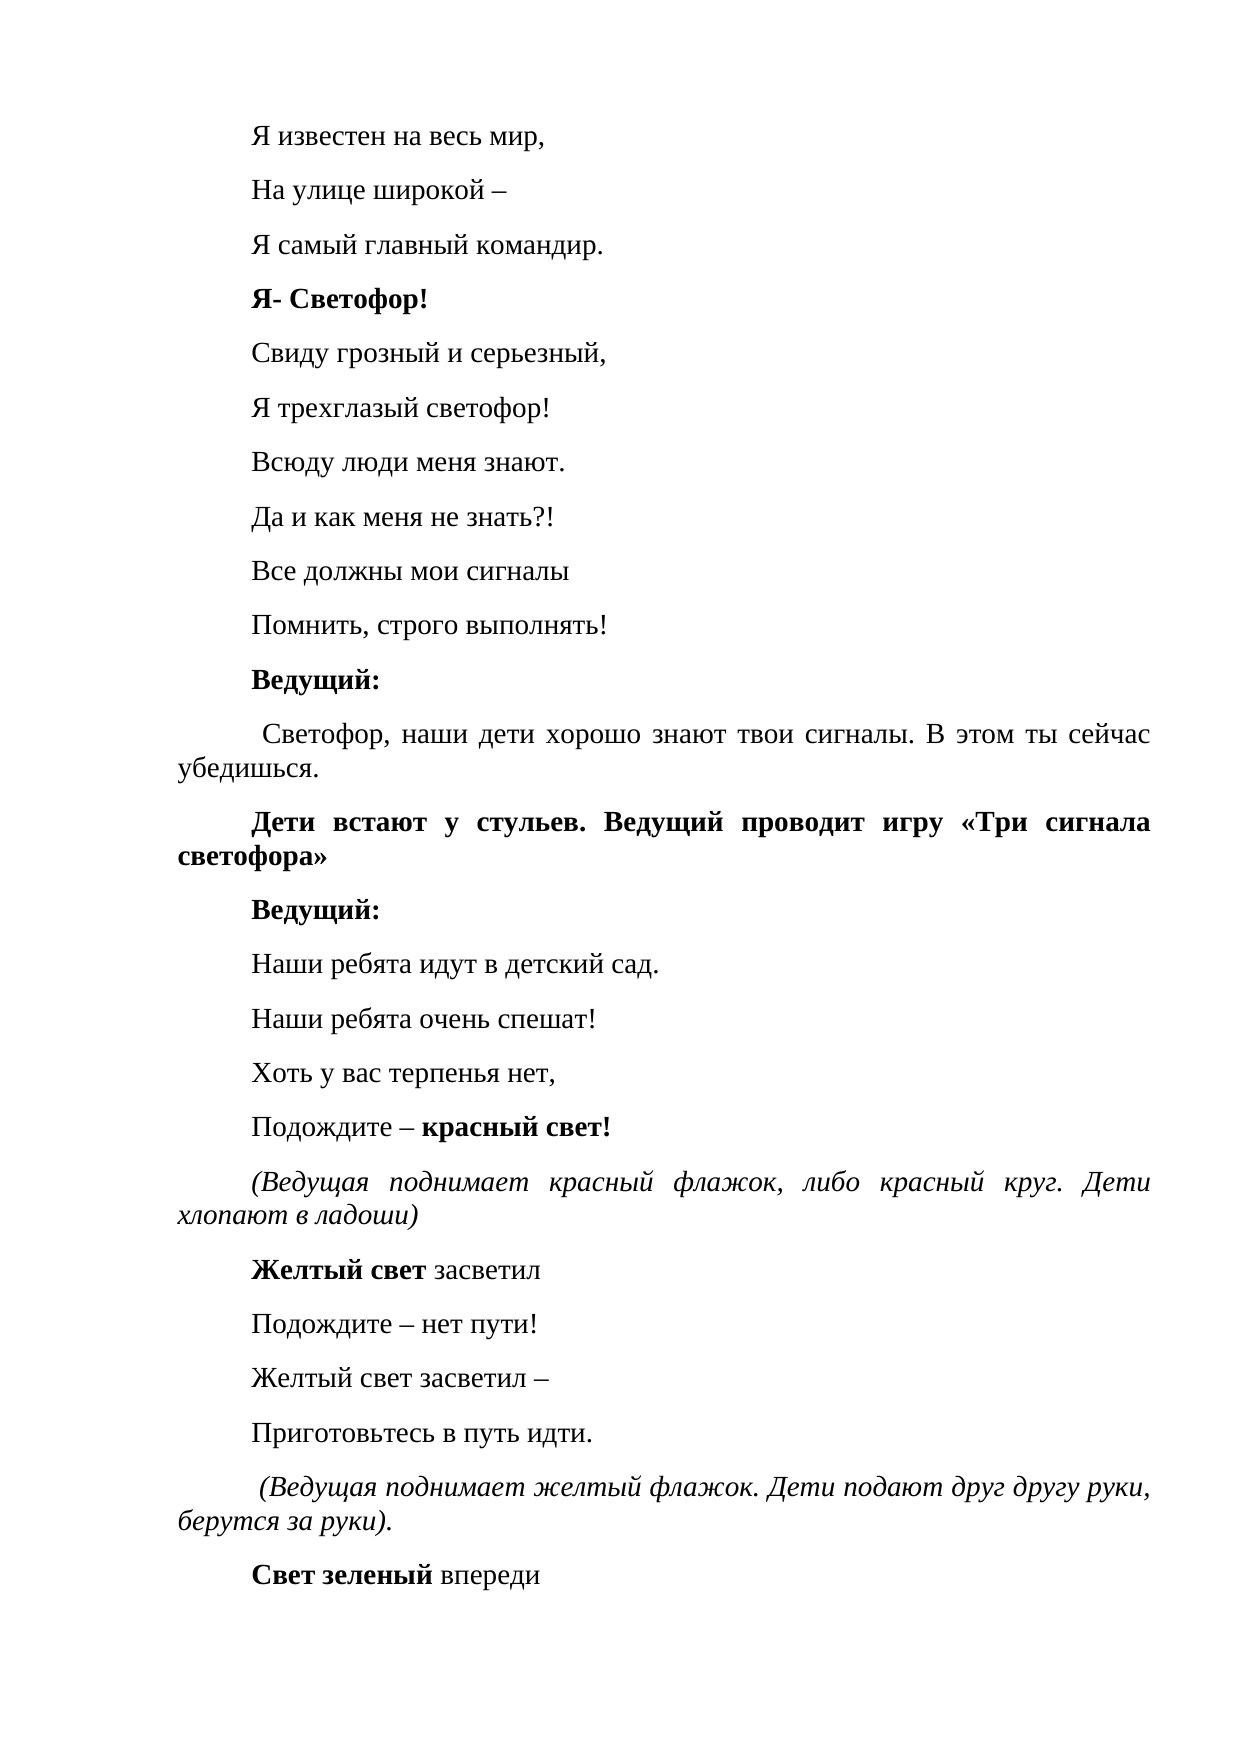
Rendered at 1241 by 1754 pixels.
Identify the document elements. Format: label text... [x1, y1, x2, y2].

text Ведущий: [177, 892, 1152, 926]
text Приготовьтесь в путь идти. [177, 1415, 1152, 1448]
text Наши ребята очень спешат! [177, 1001, 1152, 1034]
text Ведущий: [177, 662, 1152, 695]
text Я известен на весь мир, [177, 118, 1152, 152]
text Все должны мои сигналы [177, 553, 1152, 587]
text Подождите – нет пути! [177, 1306, 1152, 1340]
text Хоть у вас терпенья нет, [177, 1055, 1152, 1089]
text (Ведущая поднимает желтый флажок. Дети подают друг другу руки, берутся за руки). [177, 1469, 1152, 1536]
text Помнить, строго выполнять! [177, 607, 1152, 641]
text Свиду грозный и серьезный, [177, 336, 1152, 369]
text Да и как меня не знать?! [177, 499, 1152, 532]
text Светофор, наши дети хорошо знают твои сигналы. В этом ты сейчас убедишься. [177, 716, 1152, 783]
text Я трехглазый светофор! [177, 390, 1152, 423]
text (Ведущая поднимает красный флажок, либо красный круг. Дети хлопают в ладоши) [177, 1164, 1152, 1231]
text Желтый свет засветил – [177, 1361, 1152, 1394]
text Дети встают у стульев. Ведущий проводит игру «Три сигнала светофора» [177, 804, 1152, 871]
text Всюду люди меня знают. [177, 444, 1152, 478]
text На улице широкой – [177, 172, 1152, 206]
text Желтый свет засветил [177, 1252, 1152, 1285]
text Подождите – красный свет! [177, 1109, 1152, 1143]
text Наши ребята идут в детский сад. [177, 946, 1152, 980]
text Я- Светофор! [177, 281, 1152, 315]
text Свет зеленый впереди [177, 1557, 1152, 1591]
text Я самый главный командир. [177, 227, 1152, 260]
